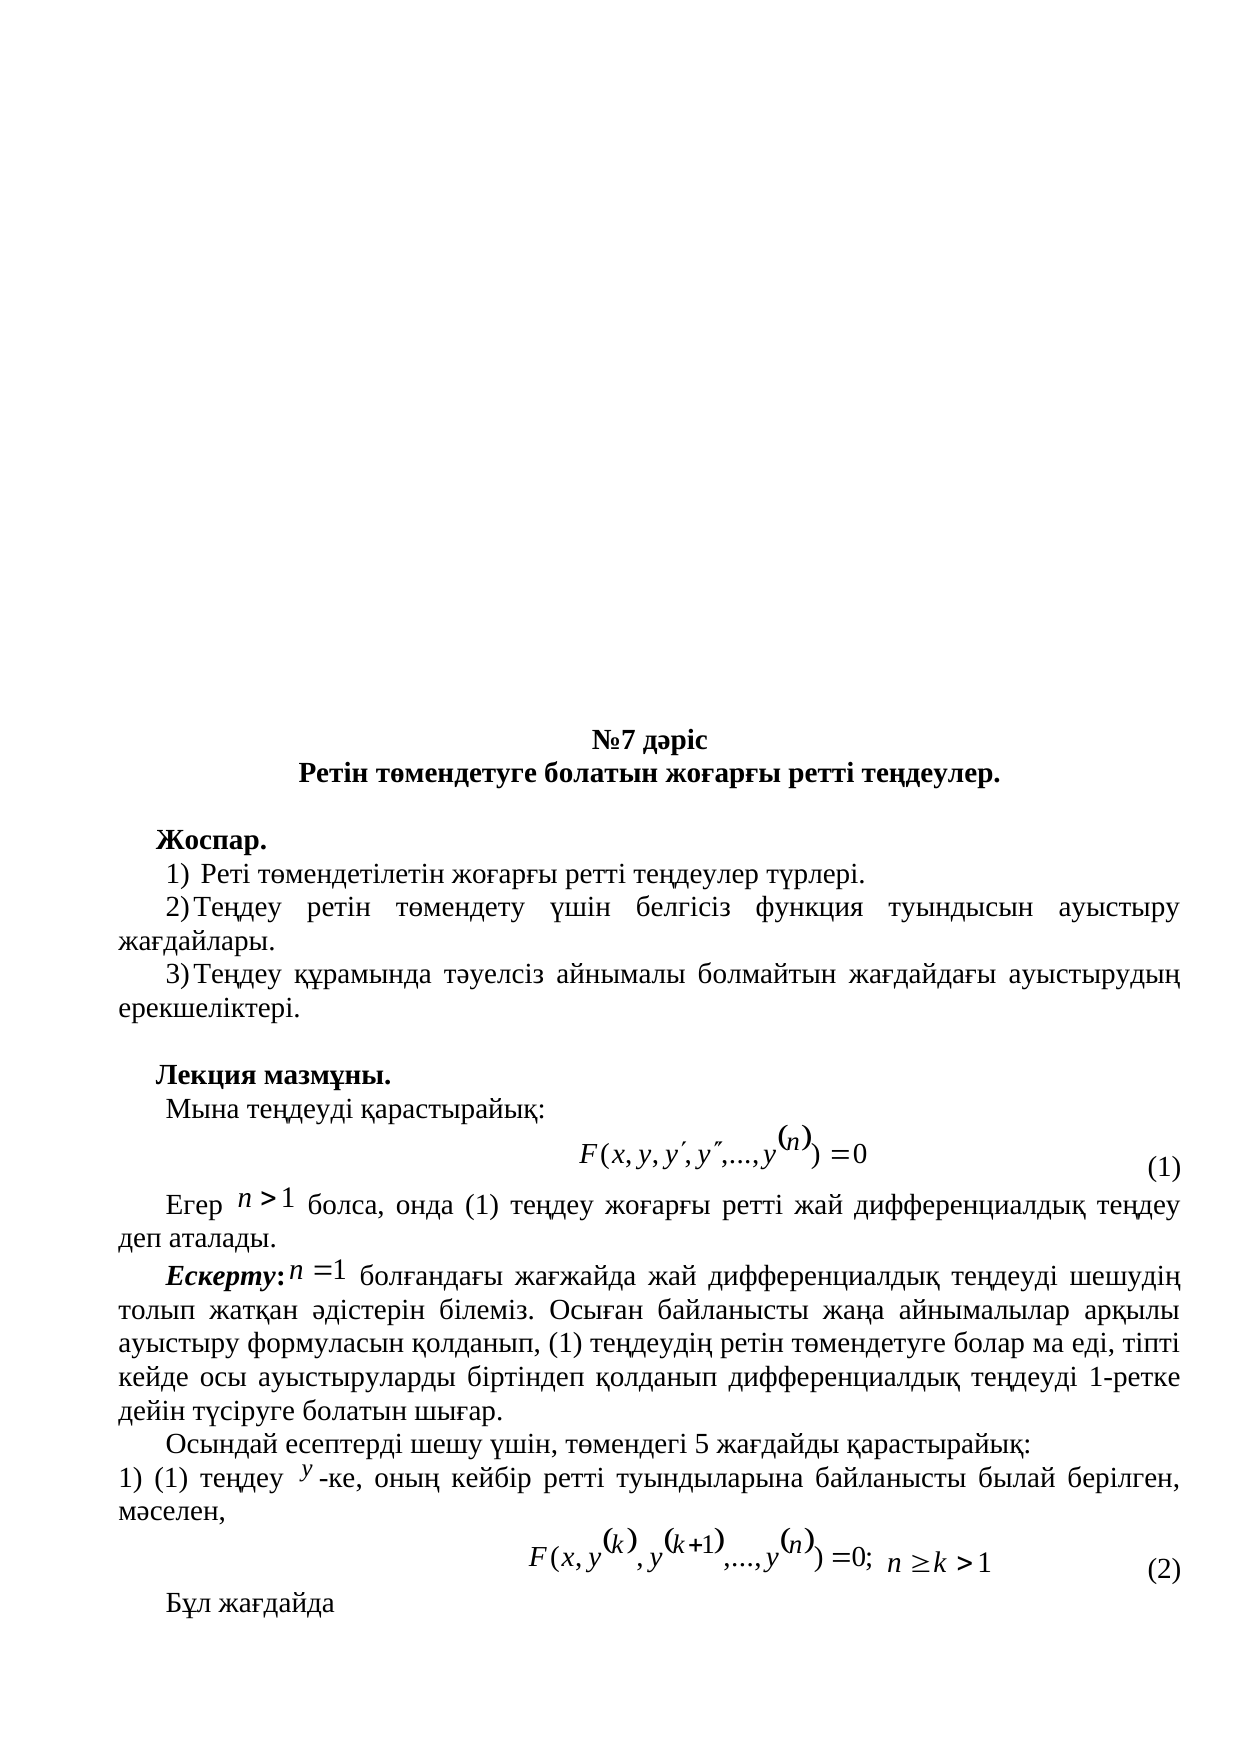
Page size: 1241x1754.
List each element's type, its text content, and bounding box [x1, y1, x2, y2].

list Теңдеу ретін төмендету үшін белгісіз функция туындысын ауыстыру жағдайлары. [118, 889, 1181, 957]
text Жоспар. [118, 822, 1181, 856]
text Ретін төмендетуге болатын жоғарғы ретті теңдеулер. [118, 755, 1181, 789]
list Теңдеу құрамында тәуелсіз айнымалы болмайтын жағдайдағы ауыстырудың ерекшеліктері. [118, 957, 1181, 1024]
text Осындай есептерді шешу үшін, төмендегі 5 жағдайды қарастырайық: [118, 1426, 1181, 1460]
text Егер болса, онда (1) теңдеу жоғарғы ретті жай дифференциалдық теңдеу деп аталады. [118, 1182, 1181, 1254]
list Реті төмендетілетін жоғарғы ретті теңдеулер түрлері. [118, 856, 1181, 889]
text 1) (1) теңдеу -ке, оның кейбір ретті туындыларына байланысты былай берілген, мәселен, [118, 1460, 1181, 1527]
text (2) [118, 1527, 1181, 1585]
text Мына теңдеуді қарастырайық: [118, 1091, 1181, 1124]
text №7 дәріс [118, 722, 1181, 755]
text Ескерту: болғандағы жағжайда жай дифференциалдық теңдеуді шешудің толып жатқан әдістерін білеміз. Осыған байланысты жаңа айнымалылар арқылы ауыстыру формуласын қолданып, (1) теңдеудің ретін төмендетуге болар ма еді, тіпті кейде осы ауыстыруларды біртіндеп қолданып дифференциалдық теңдеуді 1-ретке дейін түсіруге болатын шығар. [118, 1254, 1181, 1426]
text Лекция мазмұны. [156, 1057, 1181, 1091]
text Бұл жағдайда [118, 1585, 1181, 1618]
text (1) [118, 1124, 1181, 1182]
